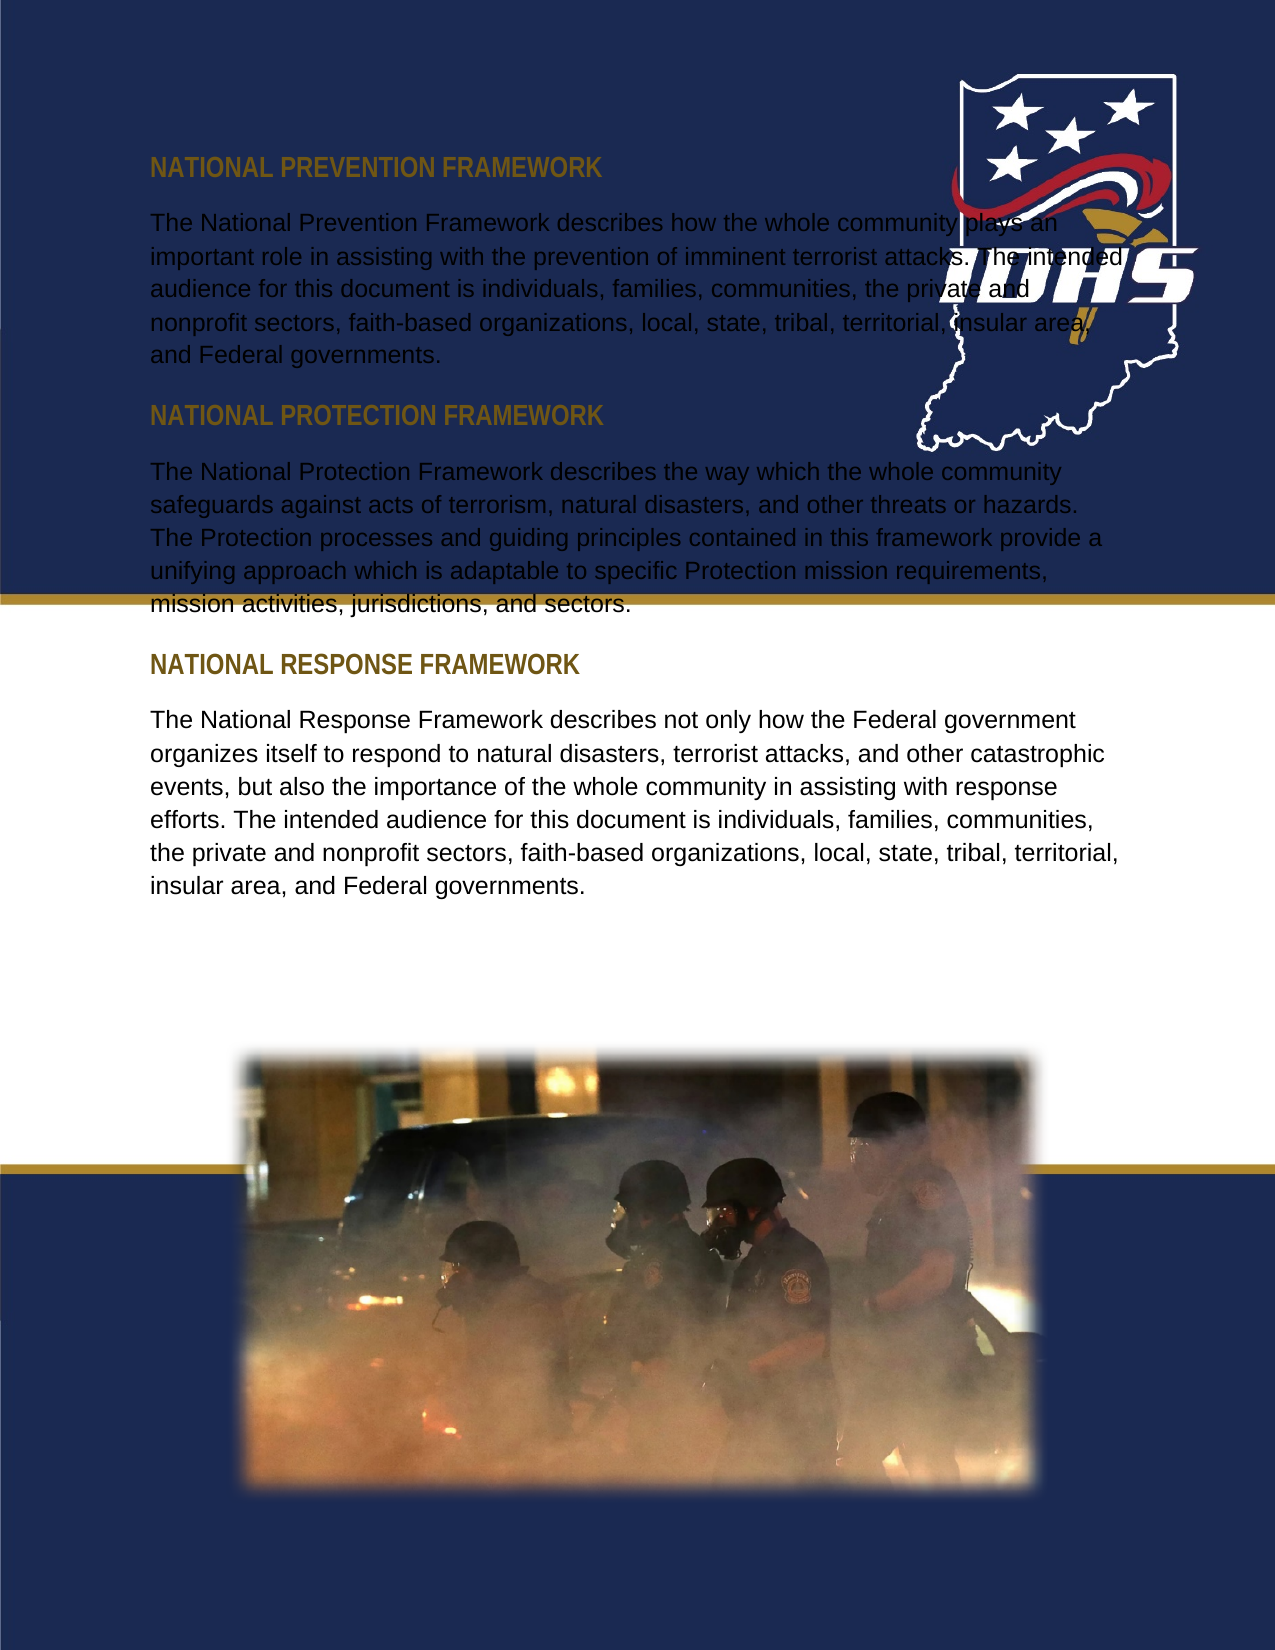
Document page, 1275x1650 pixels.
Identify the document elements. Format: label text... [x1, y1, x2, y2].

subtitle National Protection Framework [150, 398, 1125, 432]
text The National Response Framework describes not only how the Federal government organizes itself to respond to natural disasters, terrorist attacks, and other catastrophic events, but also the importance of the whole community in assisting with response efforts. The intended audience for this document is individuals, families, communities, the private and nonprofit sectors, faith-based organizations, local, state, tribal, territorial, insular area, and Federal governments. [150, 706, 1125, 899]
text The National Prevention Framework describes how the whole community plays an important role in assisting with the prevention of imminent terrorist attacks. The intended audience for this document is individuals, families, communities, the private and nonprofit sectors, faith-based organizations, local, state, tribal, territorial, insular area, and Federal governments. [150, 208, 1125, 369]
subtitle National Response Framework [150, 647, 1125, 681]
text The National Protection Framework describes the way which the whole community safeguards against acts of terrorism, natural disasters, and other threats or hazards. The Protection processes and guiding principles contained in this framework provide a unifying approach which is adaptable to specific Protection mission requirements, mission activities, jurisdictions, and sectors. [150, 457, 1125, 618]
subtitle National Prevention Framework [150, 150, 1125, 183]
picture [0, 0, 1275, 1650]
